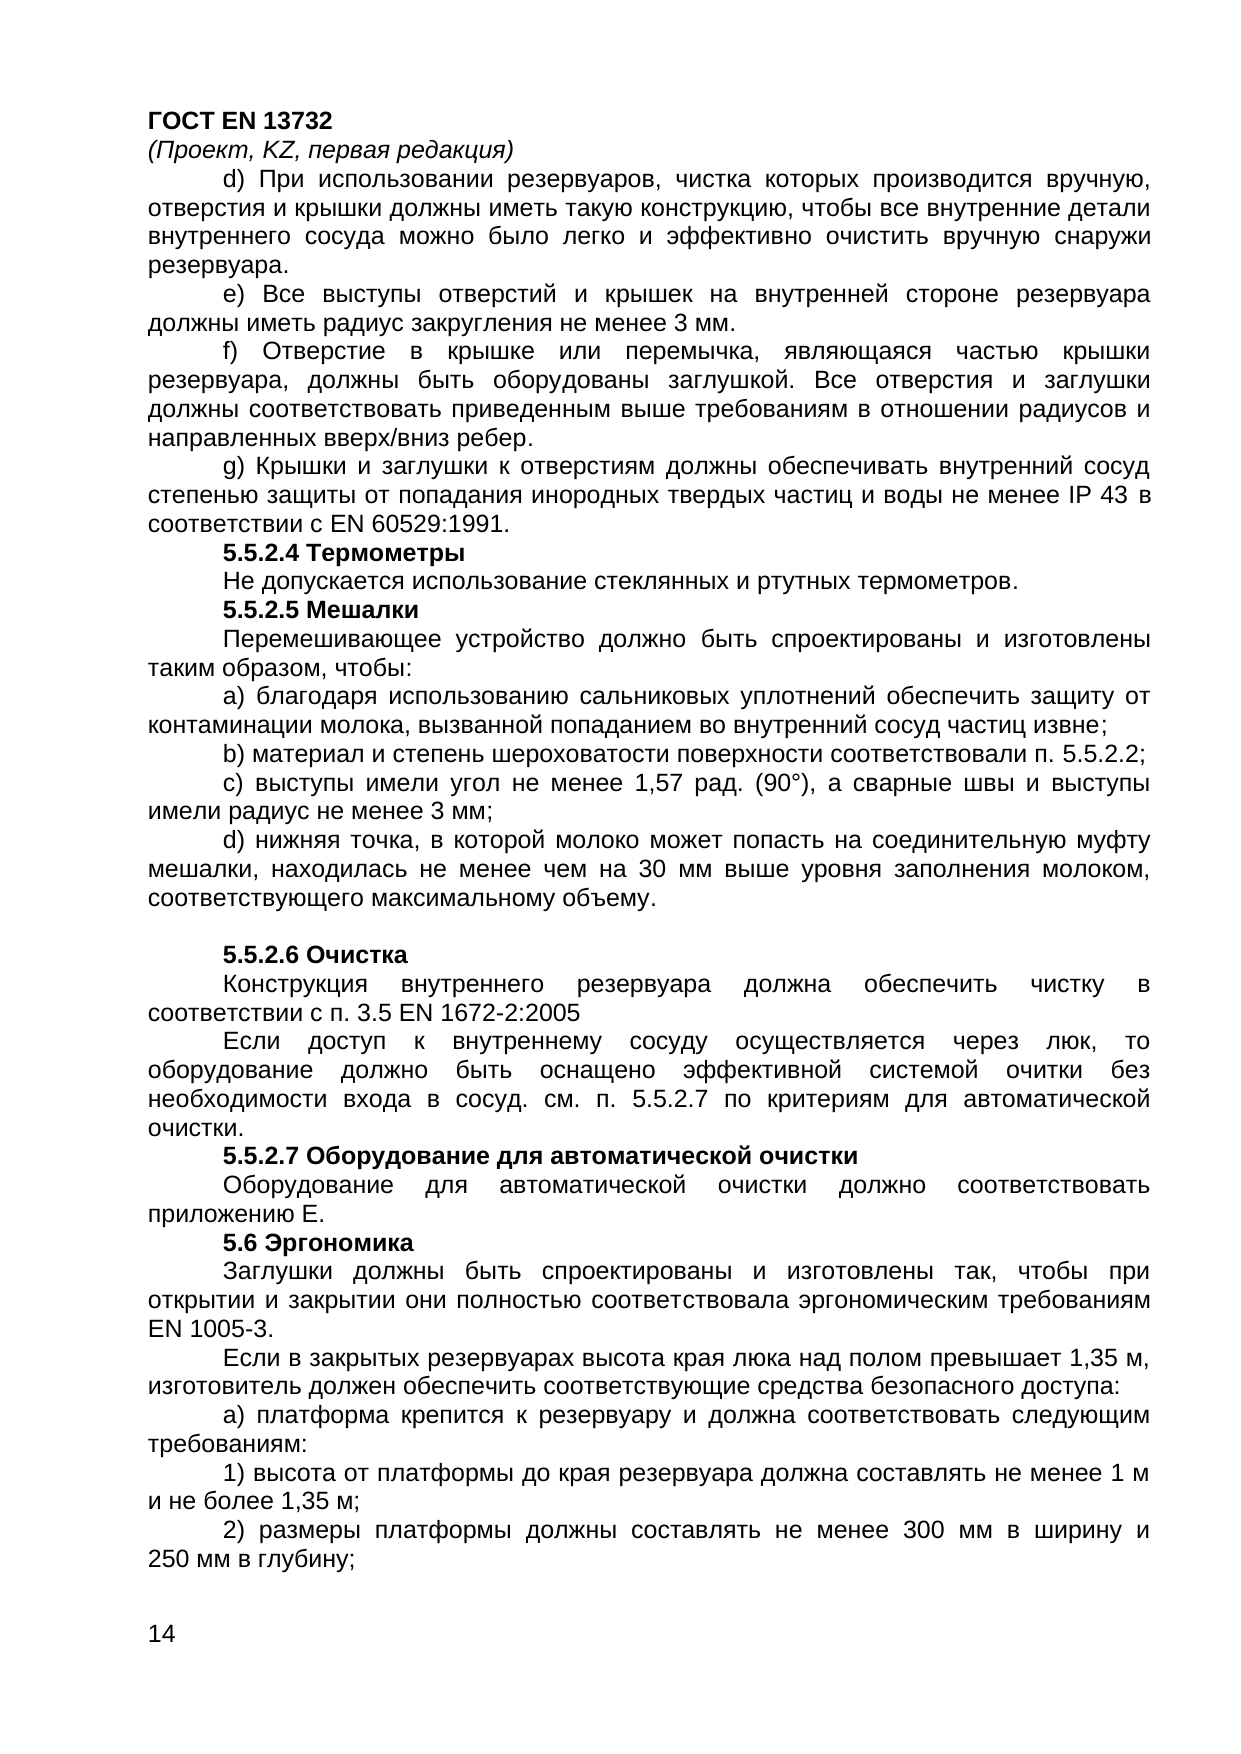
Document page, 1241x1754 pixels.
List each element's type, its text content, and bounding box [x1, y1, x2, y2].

text Если доступ к внутреннему сосуду осуществляется через люк, то оборудование должно быть оснащено эффективной системой очитки без необходимости входа в сосуд. см. п. 5.5.2.7 по критериям для автоматической очистки. [148, 1026, 1152, 1141]
text Оборудование для автоматической очистки должно соответствовать приложению E. [148, 1170, 1152, 1227]
text Не допускается использование стеклянных и ртутных термометров. [148, 566, 1152, 595]
text 2) размеры платформы должны составлять не менее 300 мм в ширину и 250 мм в глубину; [148, 1515, 1152, 1572]
text Если в закрытых резервуарах высота края люка над полом превышает 1,35 м, изготовитель должен обеспечить соответствующие средства безопасного доступа: [148, 1342, 1152, 1400]
text g) Крышки и заглушки к отверстиям должны обеспечивать внутренний сосуд степенью защиты от попадания инородных твердых частиц и воды не менее IP 43 в соответствии с EN 60529:1991. [148, 451, 1152, 537]
text d) При использовании резервуаров, чистка которых производится вручную, отверстия и крышки должны иметь такую конструкцию, чтобы все внутренние детали внутреннего сосуда можно было легко и эффективно очистить вручную снаружи резервуара. [148, 164, 1152, 279]
text b) материал и степень шероховатости поверхности соответствовали п. 5.5.2.2; [148, 739, 1152, 767]
text a) платформа крепится к резервуару и должна соответствовать следующим требованиям: [148, 1400, 1152, 1457]
text 5.5.2.7 Оборудование для автоматической очистки [148, 1141, 1152, 1170]
text Заглушки должны быть спроектированы и изготовлены так, чтобы при открытии и закрытии они полностью соответствовала эргономическим требованиям EN 1005-3. [148, 1256, 1152, 1342]
text Конструкция внутреннего резервуара должна обеспечить чистку в соответствии с п. 3.5 EN 1672-2:2005 [148, 969, 1152, 1026]
text 5.5.2.6 Очистка [148, 940, 1152, 969]
text Перемешивающее устройство должно быть спроектированы и изготовлены таким образом, чтобы: [148, 624, 1152, 681]
text 5.5.2.4 Термометры [148, 537, 1152, 566]
text f) Отверстие в крышке или перемычка, являющаяся частью крышки резервуара, должны быть оборудованы заглушкой. Все отверстия и заглушки должны соответствовать приведенным выше требованиям в отношении радиусов и направленных вверх/вниз ребер. [148, 336, 1152, 451]
text 5.6 Эргономика [148, 1227, 1152, 1256]
text d) нижняя точка, в которой молоко может попасть на соединительную муфту мешалки, находилась не менее чем на 30 мм выше уровня заполнения молоком, соответствующего максимальному объему. [148, 825, 1152, 911]
text e) Все выступы отверстий и крышек на внутренней стороне резервуара должны иметь радиус закругления не менее 3 мм. [148, 279, 1152, 336]
text 1) высота от платформы до края резервуара должна составлять не менее 1 м и не более 1,35 м; [148, 1457, 1152, 1515]
text c) выступы имели угол не менее 1,57 рад. (90°), а сварные швы и выступы имели радиус не менее 3 мм; [148, 767, 1152, 825]
text a) благодаря использованию сальниковых уплотнений обеспечить защиту от контаминации молока, вызванной попаданием во внутренний сосуд частиц извне; [148, 681, 1152, 739]
text 5.5.2.5 Мешалки [148, 595, 1152, 624]
